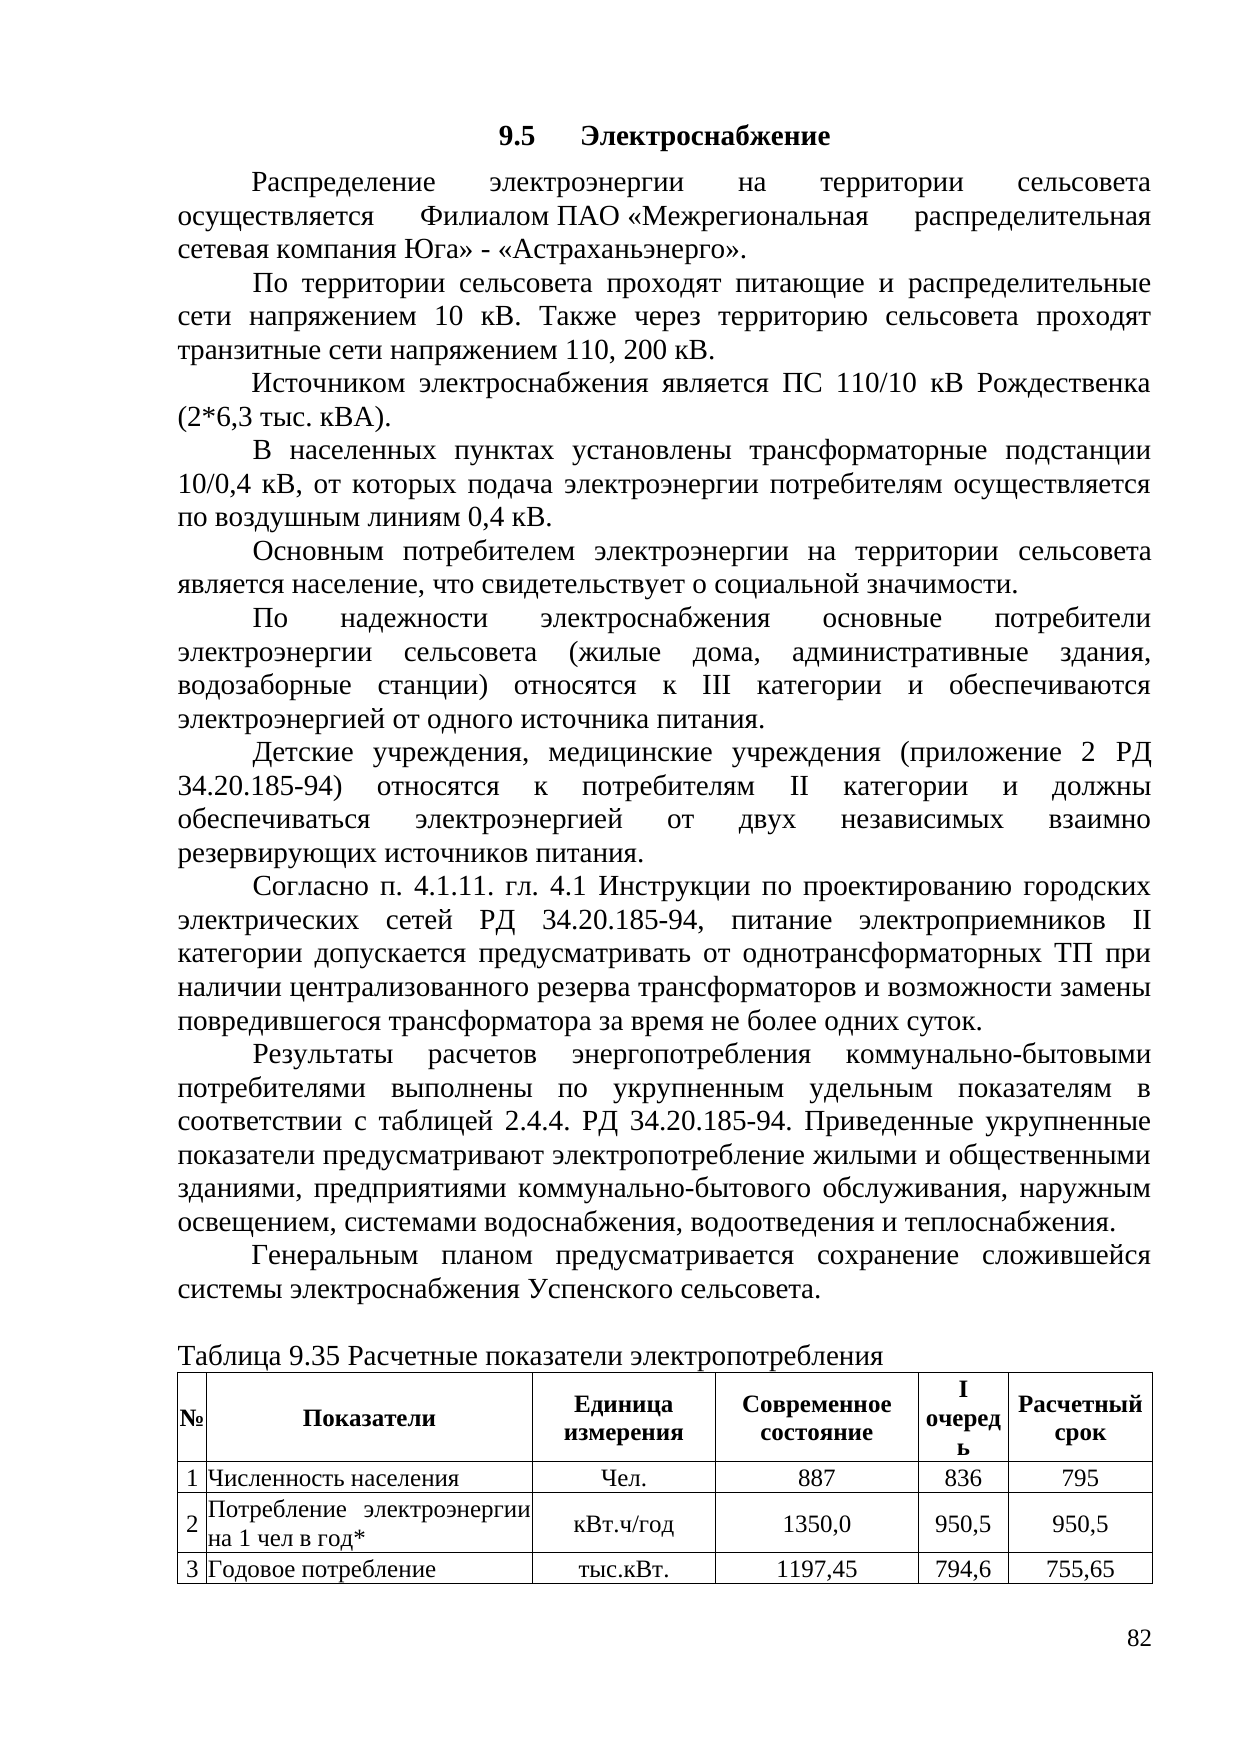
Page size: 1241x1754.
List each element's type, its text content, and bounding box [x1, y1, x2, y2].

table_header Показатели [207, 1373, 532, 1461]
text Согласно п. 4.1.11. гл. 4.1 Инструкции по проектированию городских электрических сетей РД 34.20.185-94, питание электроприемников II категории допускается предусматривать от однотрансформаторных ТП при наличии централизованного резерва трансформаторов и возможности замены повредившегося трансформатора за время не более одних суток. [177, 868, 1152, 1036]
table_cell кВт.ч/год [533, 1493, 715, 1552]
text По территории сельсовета проходят питающие и распределительные сети напряжением 10 кВ. Также через территорию сельсовета проходят транзитные сети напряжением 110, 200 кВ. [177, 265, 1152, 365]
table_cell 795 [1009, 1462, 1152, 1492]
table_header № [178, 1373, 206, 1461]
table_cell 3 [178, 1553, 206, 1583]
text Детские учреждения, медицинские учреждения (приложение 2 РД 34.20.185-94) относятся к потребителям II категории и должны обеспечиваться электроэнергией от двух независимых взаимно резервирующих источников питания. [177, 734, 1152, 868]
table_cell 950,5 [1009, 1493, 1152, 1552]
table_header Расчетный срок [1009, 1373, 1152, 1461]
text Источником электроснабжения является ПС 110/10 кВ Рождественка (2*6,3 тыс. кВА). [177, 365, 1152, 432]
subtitle Электроснабжение [177, 118, 1152, 152]
table_cell 2 [178, 1493, 206, 1552]
text По надежности электроснабжения основные потребители электроэнергии сельсовета (жилые дома, административные здания, водозаборные станции) относятся к III категории и обеспечиваются электроэнергией от одного источника питания. [177, 600, 1152, 734]
text В населенных пунктах установлены трансформаторные подстанции 10/0,4 кВ, от которых подача электроэнергии потребителям осуществляется по воздушным линиям 0,4 кВ. [177, 432, 1152, 533]
table_cell 887 [716, 1462, 918, 1492]
table_cell Потребление электроэнергии на 1 чел в год* [207, 1493, 532, 1552]
text Генеральным планом предусматривается сохранение сложившейся системы электроснабжения Успенского сельсовета. [177, 1237, 1152, 1304]
text Результаты расчетов энергопотребления коммунально-бытовыми потребителями выполнены по укрупненным удельным показателям в соответствии с таблицей 2.4.4. РД 34.20.185-94. Приведенные укрупненные показатели предусматривают электропотребление жилыми и общественными зданиями, предприятиями коммунально-бытового обслуживания, наружным освещением, системами водоснабжения, водоотведения и теплоснабжения. [177, 1036, 1152, 1237]
table_header Единица измерения [533, 1373, 715, 1461]
table_cell 950,5 [919, 1493, 1008, 1552]
table_cell Годовое потребление [207, 1553, 532, 1583]
table_cell Численность населения [207, 1462, 532, 1492]
table_cell 836 [919, 1462, 1008, 1492]
text Основным потребителем электроэнергии на территории сельсовета является население, что свидетельствует о социальной значимости. [177, 533, 1152, 600]
table_cell тыс.кВт. [533, 1553, 715, 1583]
table_cell 794,6 [919, 1553, 1008, 1583]
table_cell 755,65 [1009, 1553, 1152, 1583]
table_cell 1 [178, 1462, 206, 1492]
table_cell 1197,45 [716, 1553, 918, 1583]
table_cell 1350,0 [716, 1493, 918, 1552]
text Распределение электроэнергии на территории сельсовета осуществляется Филиалом ПАО «Межрегиональная распределительная сетевая компания Юга» - «Астраханьэнерго». [177, 164, 1152, 265]
table_header I очередь [919, 1373, 1008, 1461]
table_header Современное состояние [716, 1373, 918, 1461]
table_cell Чел. [533, 1462, 715, 1492]
